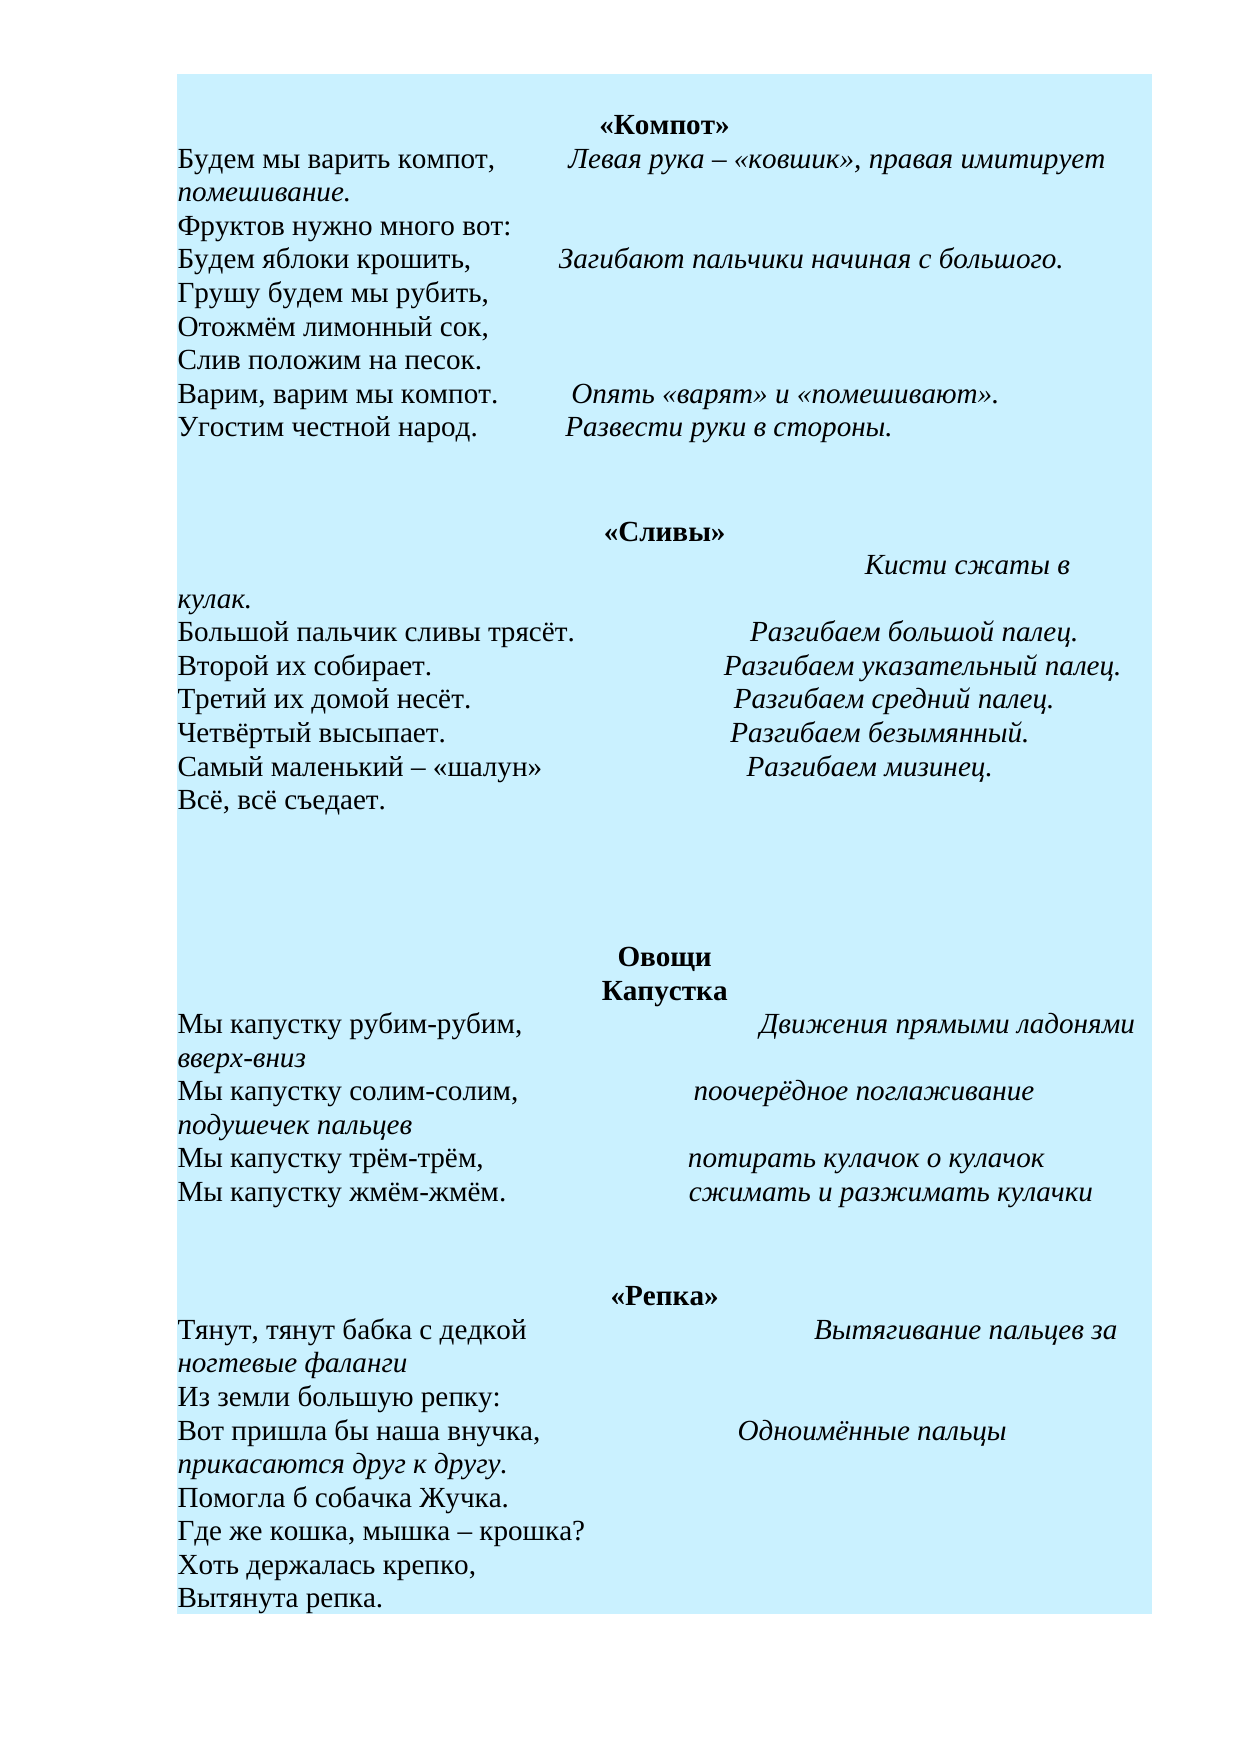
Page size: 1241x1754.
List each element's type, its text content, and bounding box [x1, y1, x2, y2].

text Вытянута репка. [177, 1580, 1152, 1614]
text Фруктов нужно много вот: [177, 208, 1152, 242]
text Где же кошка, мышка – крошка? [177, 1513, 1152, 1547]
text Большой пальчик сливы трясёт. Разгибаем большой палец. [177, 614, 1152, 648]
text Угостим честной народ. Развести руки в стороны. [177, 409, 1152, 443]
text Вот пришла бы наша внучка, Одноимённые пальцы прикасаются друг к другу. [177, 1413, 1152, 1480]
text Грушу будем мы рубить, [177, 275, 1152, 309]
text Будем мы варить компот, Левая рука – «ковшик», правая имитирует помешивание. [177, 141, 1152, 208]
text «Компот» [177, 107, 1152, 141]
text Капустка [177, 973, 1152, 1006]
text Мы капустку солим-солим, поочерёдное поглаживание подушечек пальцев [177, 1073, 1152, 1140]
text Кисти сжаты в кулак. [177, 547, 1152, 614]
text Всё, всё съедает. [177, 782, 1152, 816]
text Третий их домой несёт. Разгибаем средний палец. [177, 682, 1152, 715]
text Отожмём лимонный сок, [177, 309, 1152, 342]
text Мы капустку жмём-жмём. сжимать и разжимать кулачки [177, 1174, 1152, 1207]
text Будем яблоки крошить, Загибают пальчики начиная с большого. [177, 242, 1152, 275]
text Хоть держалась крепко, [177, 1547, 1152, 1580]
text Овощи [177, 939, 1152, 973]
text Мы капустку трём-трём, потирать кулачок о кулачок [177, 1140, 1152, 1174]
text Слив положим на песок. [177, 342, 1152, 376]
text Мы капустку рубим-рубим, Движения прямыми ладонями вверх-вниз [177, 1006, 1152, 1073]
text Из земли большую репку: [177, 1379, 1152, 1413]
text Второй их собирает. Разгибаем указательный палец. [177, 648, 1152, 682]
text Тянут, тянут бабка с дедкой Вытягивание пальцев за ногтевые фаланги [177, 1312, 1152, 1379]
text «Репка» [177, 1278, 1152, 1312]
text Помогла б собачка Жучка. [177, 1480, 1152, 1513]
text Варим, варим мы компот. Опять «варят» и «помешивают». [177, 376, 1152, 409]
text «Сливы» [177, 514, 1152, 547]
text Четвёртый высыпает. Разгибаем безымянный. [177, 715, 1152, 749]
text Самый маленький – «шалун» Разгибаем мизинец. [177, 749, 1152, 782]
